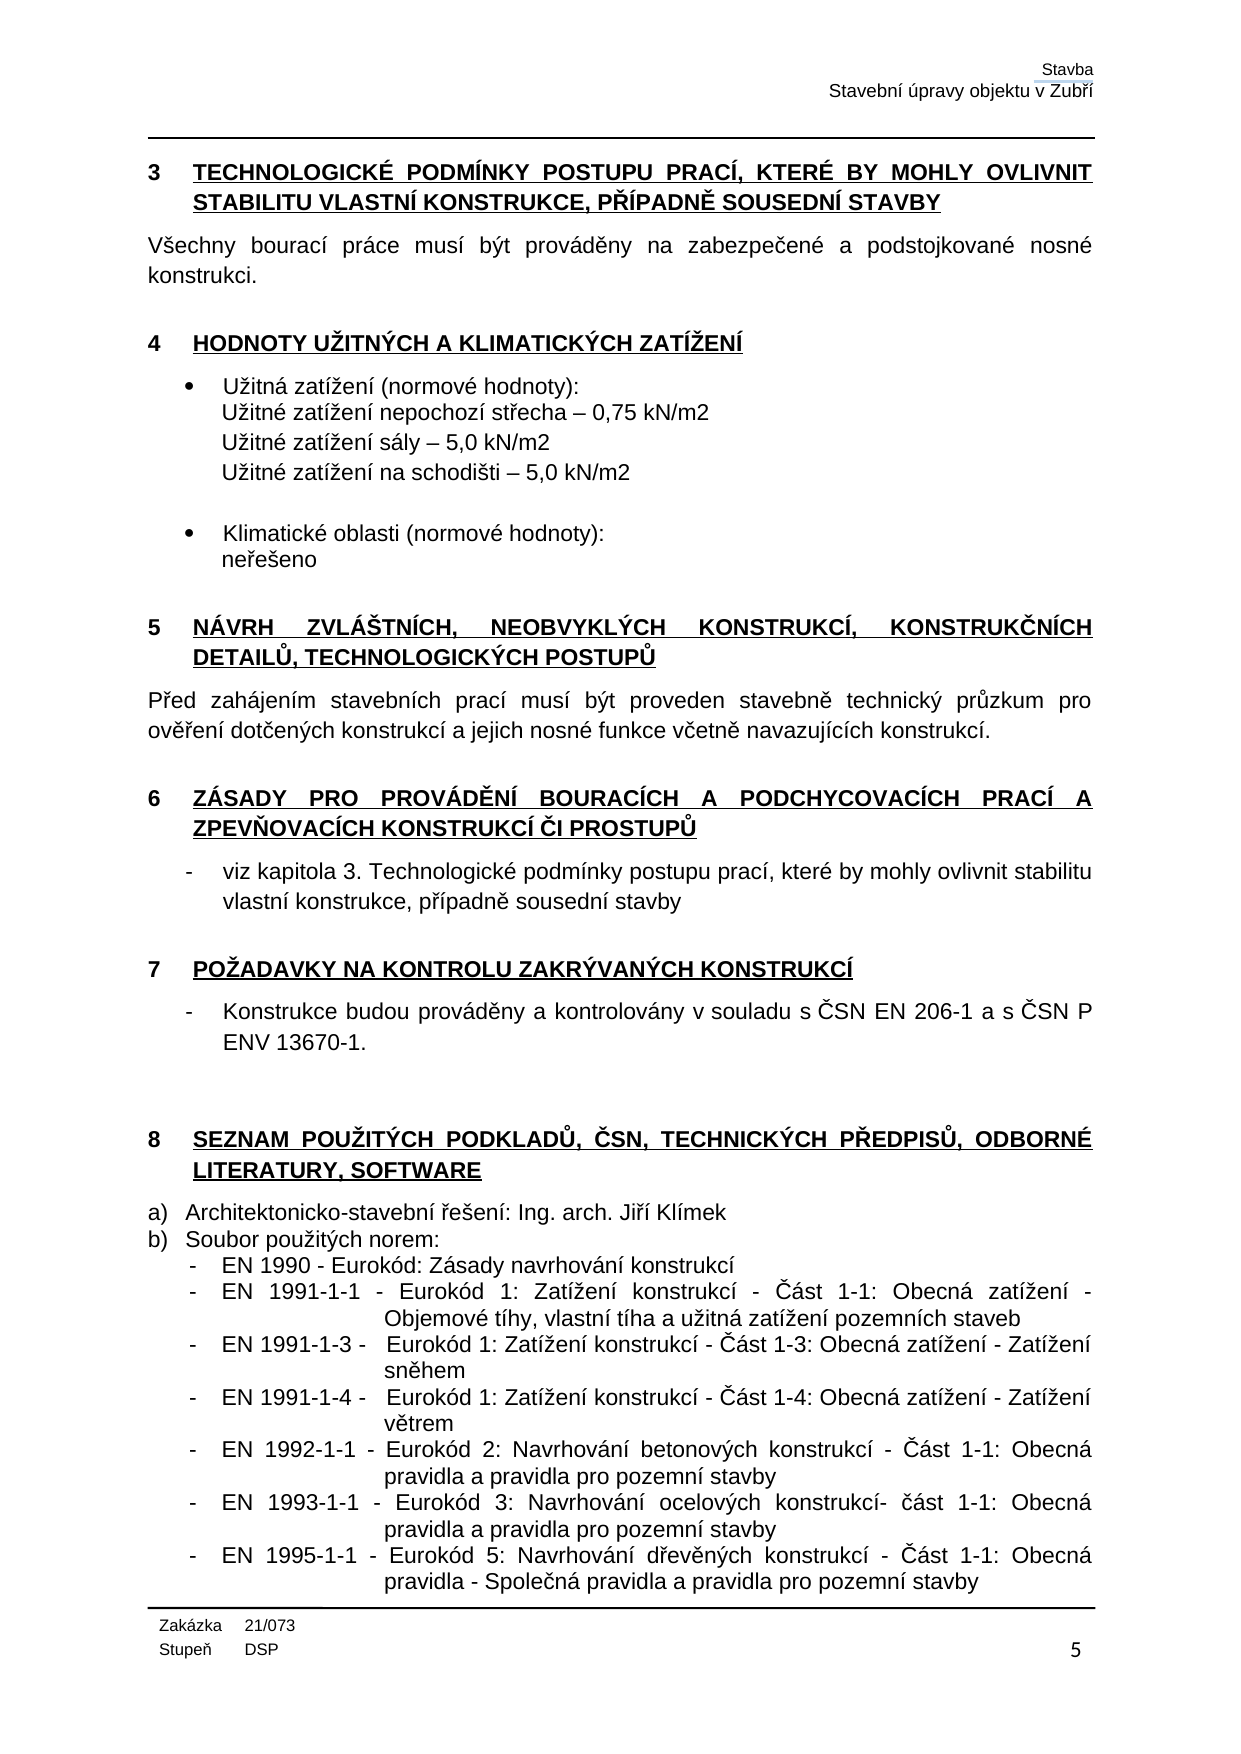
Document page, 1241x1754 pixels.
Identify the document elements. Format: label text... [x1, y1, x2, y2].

list EN 1990 - Eurokód: Zásady navrhování konstrukcí [189, 1252, 1093, 1278]
list Architektonicko-stavební řešení: Ing. arch. Jiří Klímek [148, 1199, 1093, 1226]
text Všechny bourací práce musí být prováděny na zabezpečené a podstojkované nosné konstrukci. [148, 232, 1093, 288]
list Užitná zatížení (normové hodnoty): [185, 373, 1093, 399]
subtitle zásady pro provádění bouracích a podchycovacích prací a zpevňovacích konstrukcí či prostupů [148, 785, 1093, 841]
text Před zahájením stavebních prací musí být proveden stavebně technický průzkum pro ověření dotčených konstrukcí a jejich nosné funkce včetně navazujících konstrukcí. [148, 687, 1093, 743]
text Užitné zatížení nepochozí střecha – 0,75 kN/m2 [148, 399, 1093, 425]
text Užitné zatížení sály – 5,0 kN/m2 [148, 429, 1093, 456]
list EN 1995-1-1 - Eurokód 5: Navrhování dřevěných konstrukcí - Část 1-1: Obecná pravidla - Společná pravidla a pravidla pro pozemní stavby [189, 1542, 1093, 1594]
subtitle hodnoty užitných a klimatických zatížení [148, 330, 1093, 356]
list EN 1992-1-1 - Eurokód 2: Navrhování betonových konstrukcí - Část 1-1: Obecná pravidla a pravidla pro pozemní stavby [189, 1436, 1093, 1489]
subtitle požadavky na kontrolu zakrývaných konstrukcí [148, 956, 1093, 982]
list Konstrukce budou prováděny a kontrolovány v souladu s ČSN EN 206-1 a s ČSN P ENV 13670-1. [185, 998, 1093, 1055]
subtitle návrh zvláštních, neobvyklých konstrukcí, konstrukčních detailů, technologických postupů [148, 614, 1093, 670]
list viz kapitola 3. Technologické podmínky postupu prací, které by mohly ovlivnit stabilitu vlastní konstrukce, případně sousední stavby [185, 858, 1093, 914]
text neřešeno [148, 546, 1093, 572]
list EN 1991-1-4 - Eurokód 1: Zatížení konstrukcí - Část 1-4: Obecná zatížení - Zatížení větrem [189, 1384, 1093, 1436]
list EN 1991-1-3 - Eurokód 1: Zatížení konstrukcí - Část 1-3: Obecná zatížení - Zatížení sněhem [189, 1331, 1093, 1384]
list Soubor použitých norem: [148, 1226, 1093, 1252]
list EN 1991-1-1 - Eurokód 1: Zatížení konstrukcí - Část 1-1: Obecná zatížení - Objemové tíhy, vlastní tíha a užitná zatížení pozemních staveb [189, 1278, 1093, 1331]
text Užitné zatížení na schodišti – 5,0 kN/m2 [148, 459, 1093, 486]
list EN 1993-1-1 - Eurokód 3: Navrhování ocelových konstrukcí- část 1-1: Obecná pravidla a pravidla pro pozemní stavby [189, 1489, 1093, 1542]
subtitle seznam použitých podkladů, čsn, technických předpisů, odborné literatury, software [148, 1126, 1093, 1183]
list Klimatické oblasti (normové hodnoty): [185, 520, 1093, 546]
subtitle technologické podmínky postupu prací, které by mohly ovlivnit stabilitu vlastní konstrukce, případně sousední stavby [148, 159, 1093, 216]
